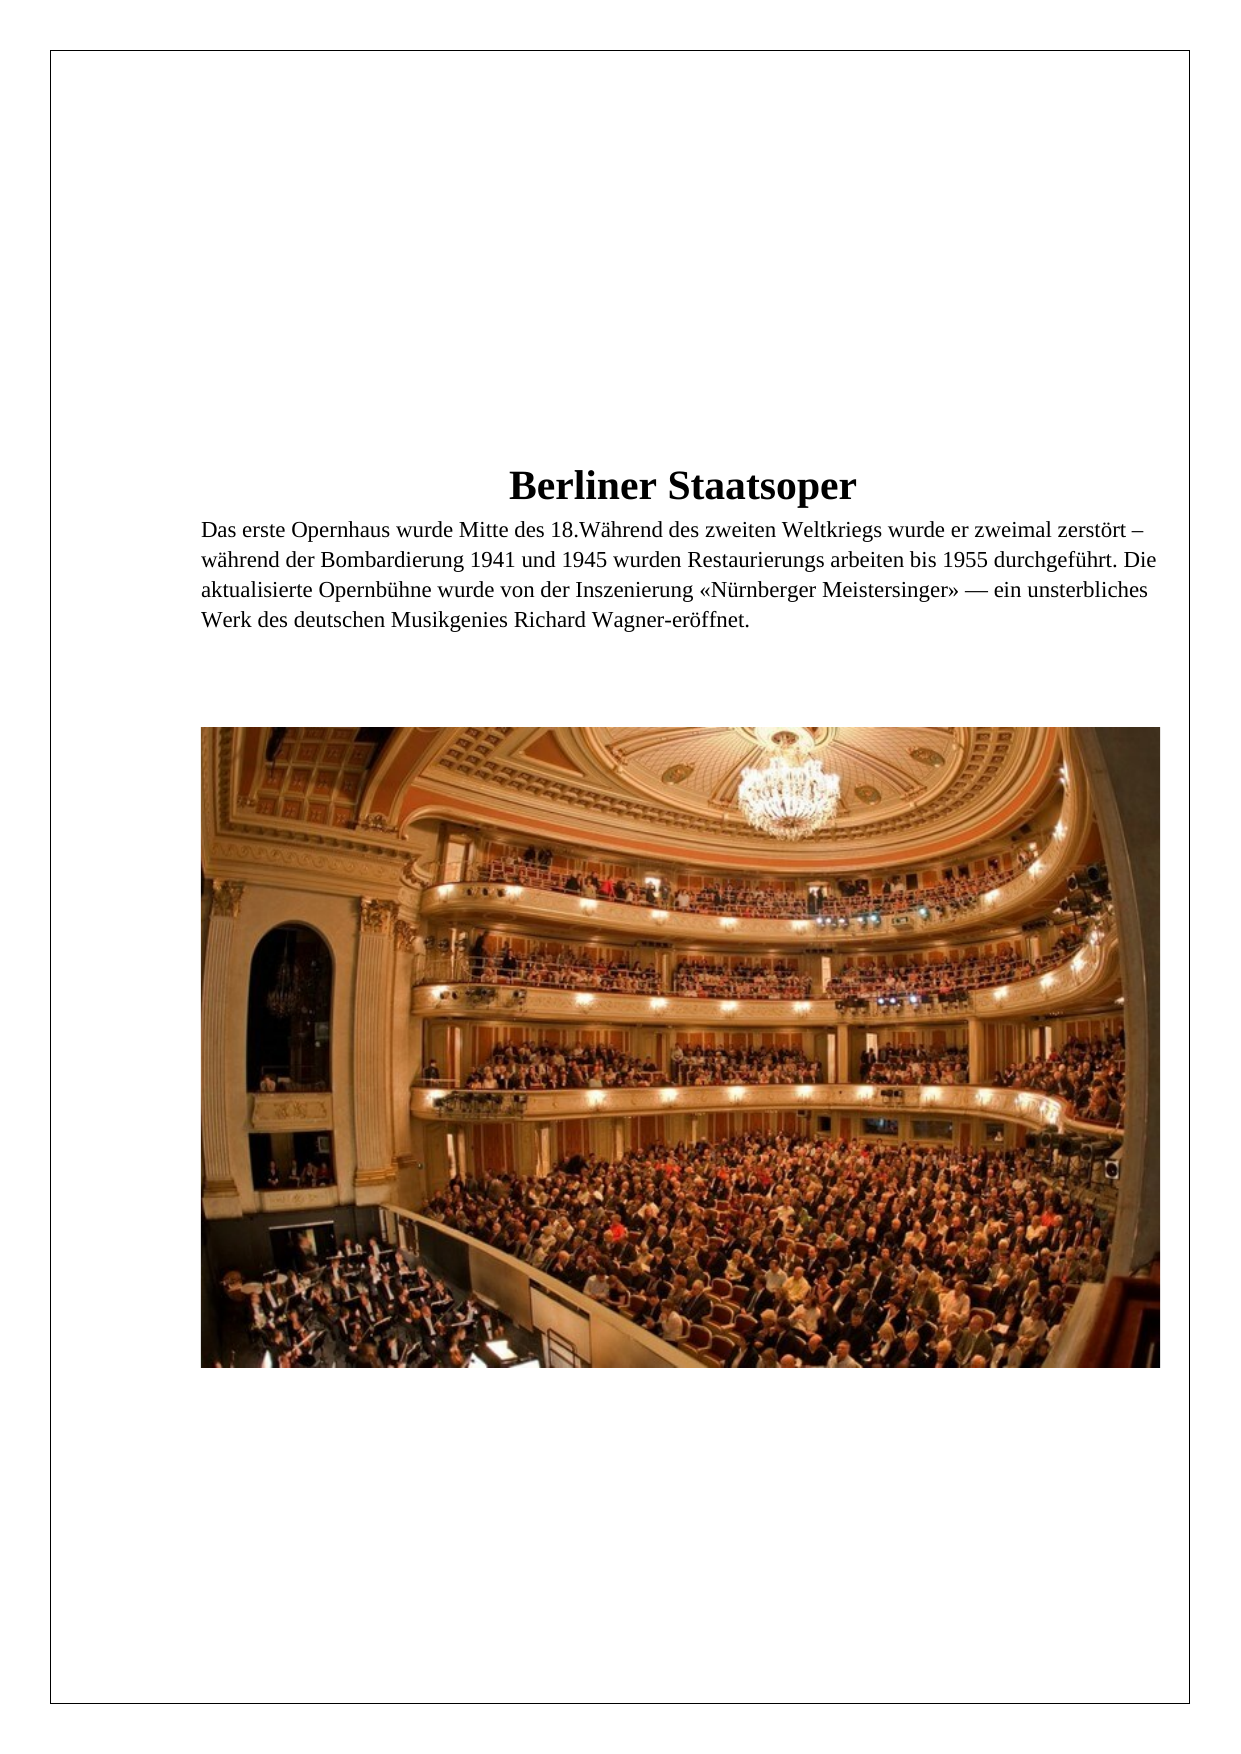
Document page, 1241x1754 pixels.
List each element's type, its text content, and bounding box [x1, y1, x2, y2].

picture [200, 727, 1161, 1368]
list Das erste Opernhaus wurde Mitte des 18.Während des zweiten Weltkriegs wurde er zweimal zerstört – während der Bombardierung 1941 und 1945 wurden Restaurierungs arbeiten bis 1955 durchgeführt. Die aktualisierte Opernbühne wurde von der Inszenierung «Nürnberger Meistersinger» — ein unsterbliches Werk des deutschen Musikgenies Richard Wagner-eröffnet. [201, 516, 1165, 633]
list Berliner Staatsoper [201, 461, 1165, 509]
